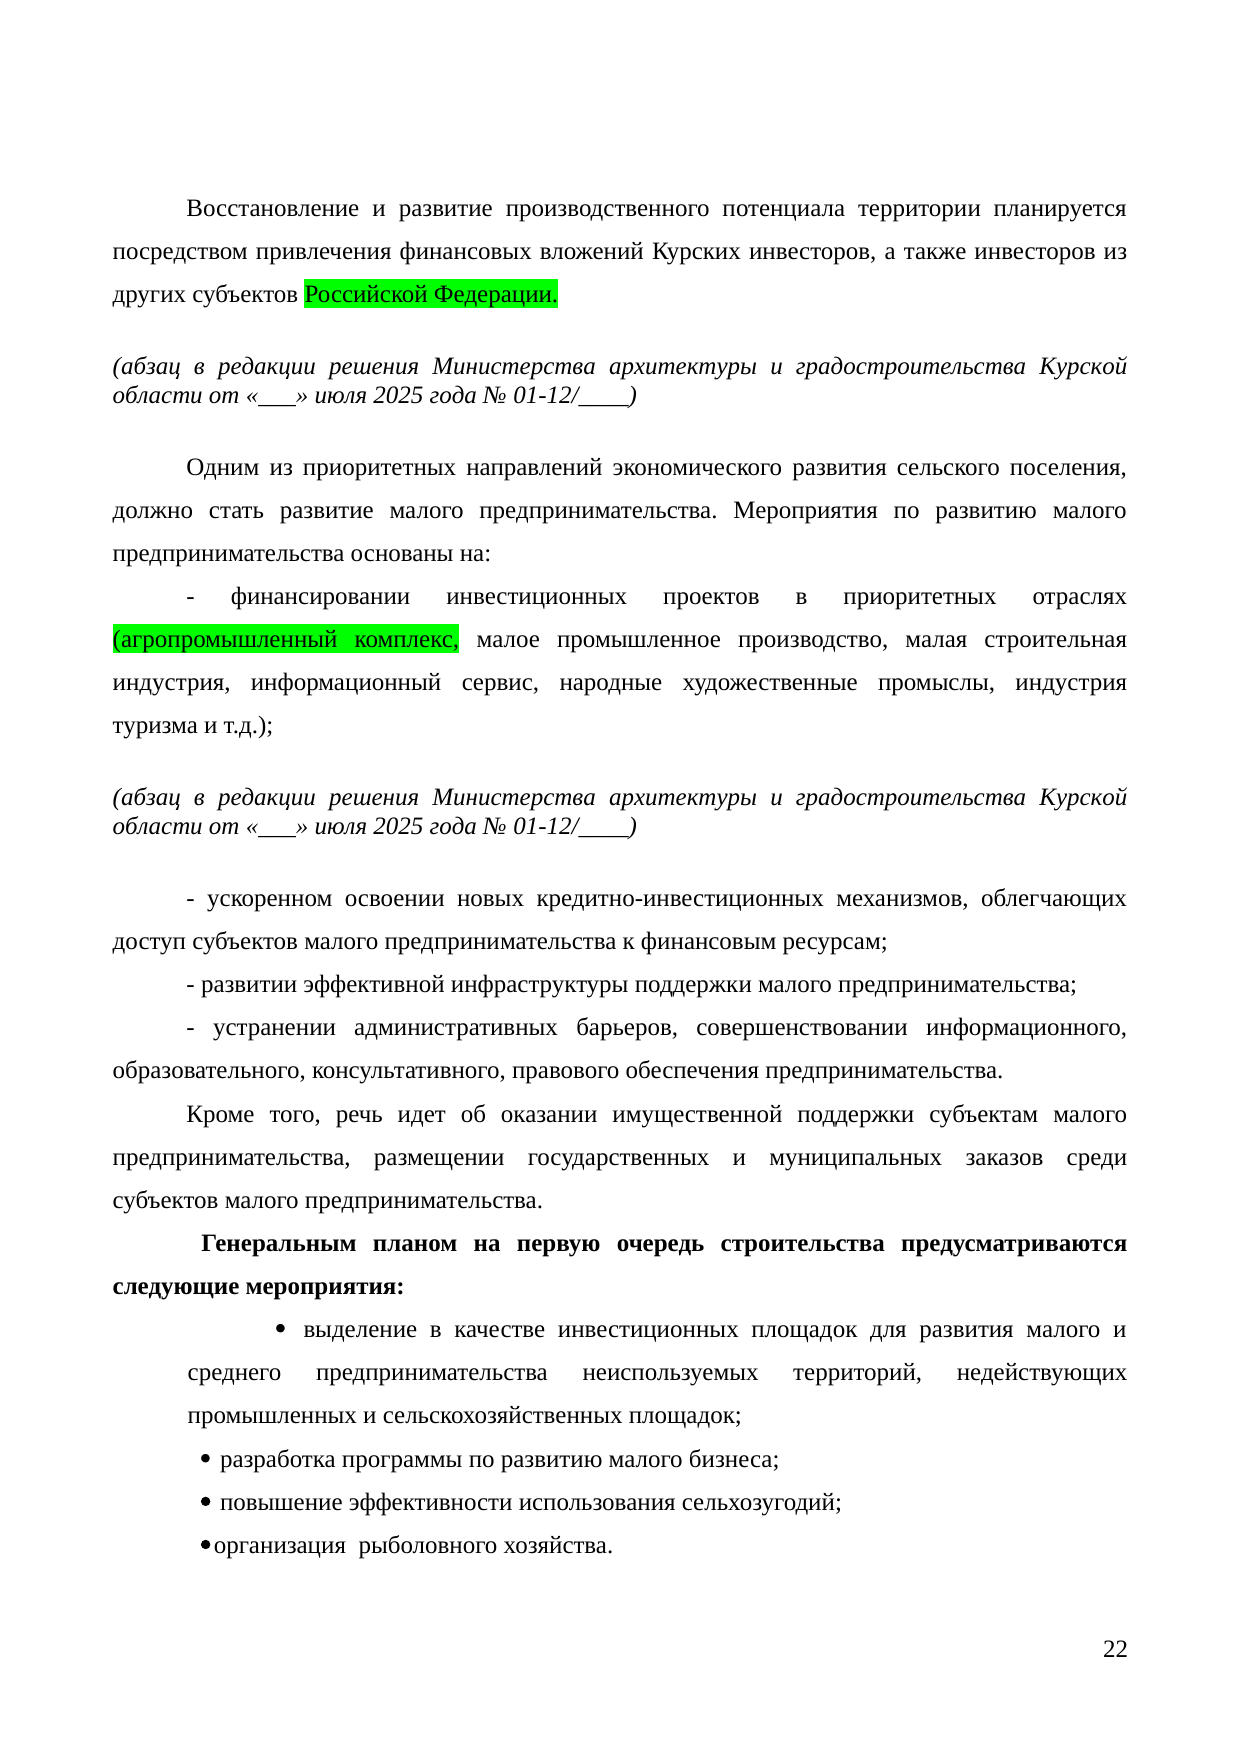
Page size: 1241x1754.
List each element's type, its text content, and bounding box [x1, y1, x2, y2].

list выделение в качестве инвестиционных площадок для развития малого и среднего предпринимательства неиспользуемых территорий, недействующих промышленных и сельскохозяйственных площадок; [187, 1314, 1128, 1429]
text - ускоренном освоении новых кредитно-инвестиционных механизмов, облегчающих доступ субъектов малого предпринимательства к финансовым ресурсам; [112, 883, 1128, 955]
text Одним из приоритетных направлений экономического развития сельского поселения, должно стать развитие малого предпринимательства. Мероприятия по развитию малого предпринимательства основаны на: [112, 452, 1128, 567]
list (абзац в редакции решения Министерства архитектуры и градостроительства Курской области от «___» июля 2025 года № 01-12/____) [112, 351, 1128, 409]
text Генеральным планом на первую очередь строительства предусматриваются следующие мероприятия: [112, 1228, 1128, 1300]
text - развитии эффективной инфраструктуры поддержки малого предпринимательства; [112, 969, 1128, 998]
text Кроме того, речь идет об оказании имущественной поддержки субъектам малого предпринимательства, размещении государственных и муниципальных заказов среди субъектов малого предпринимательства. [112, 1099, 1128, 1214]
list (абзац в редакции решения Министерства архитектуры и градостроительства Курской области от «___» июля 2025 года № 01-12/____) [112, 782, 1128, 840]
text - финансировании инвестиционных проектов в приоритетных отраслях (агропромышленный комплекс, малое промышленное производство, малая строительная индустрия, информационный сервис, народные художественные промыслы, индустрия туризма и т.д.); [112, 581, 1128, 739]
list организация рыболовного хозяйства. [112, 1530, 1128, 1559]
text - устранении административных барьеров, совершенствовании информационного, образовательного, консультативного, правового обеспечения предпринимательства. [112, 1012, 1128, 1084]
list повышение эффективности использования сельхозугодий; [112, 1487, 1128, 1516]
text Восстановление и развитие производственного потенциала территории планируется посредством привлечения финансовых вложений Курских инвесторов, а также инвесторов из других субъектов Российской Федерации. [112, 193, 1128, 308]
list разработка программы по развитию малого бизнеса; [112, 1444, 1128, 1472]
